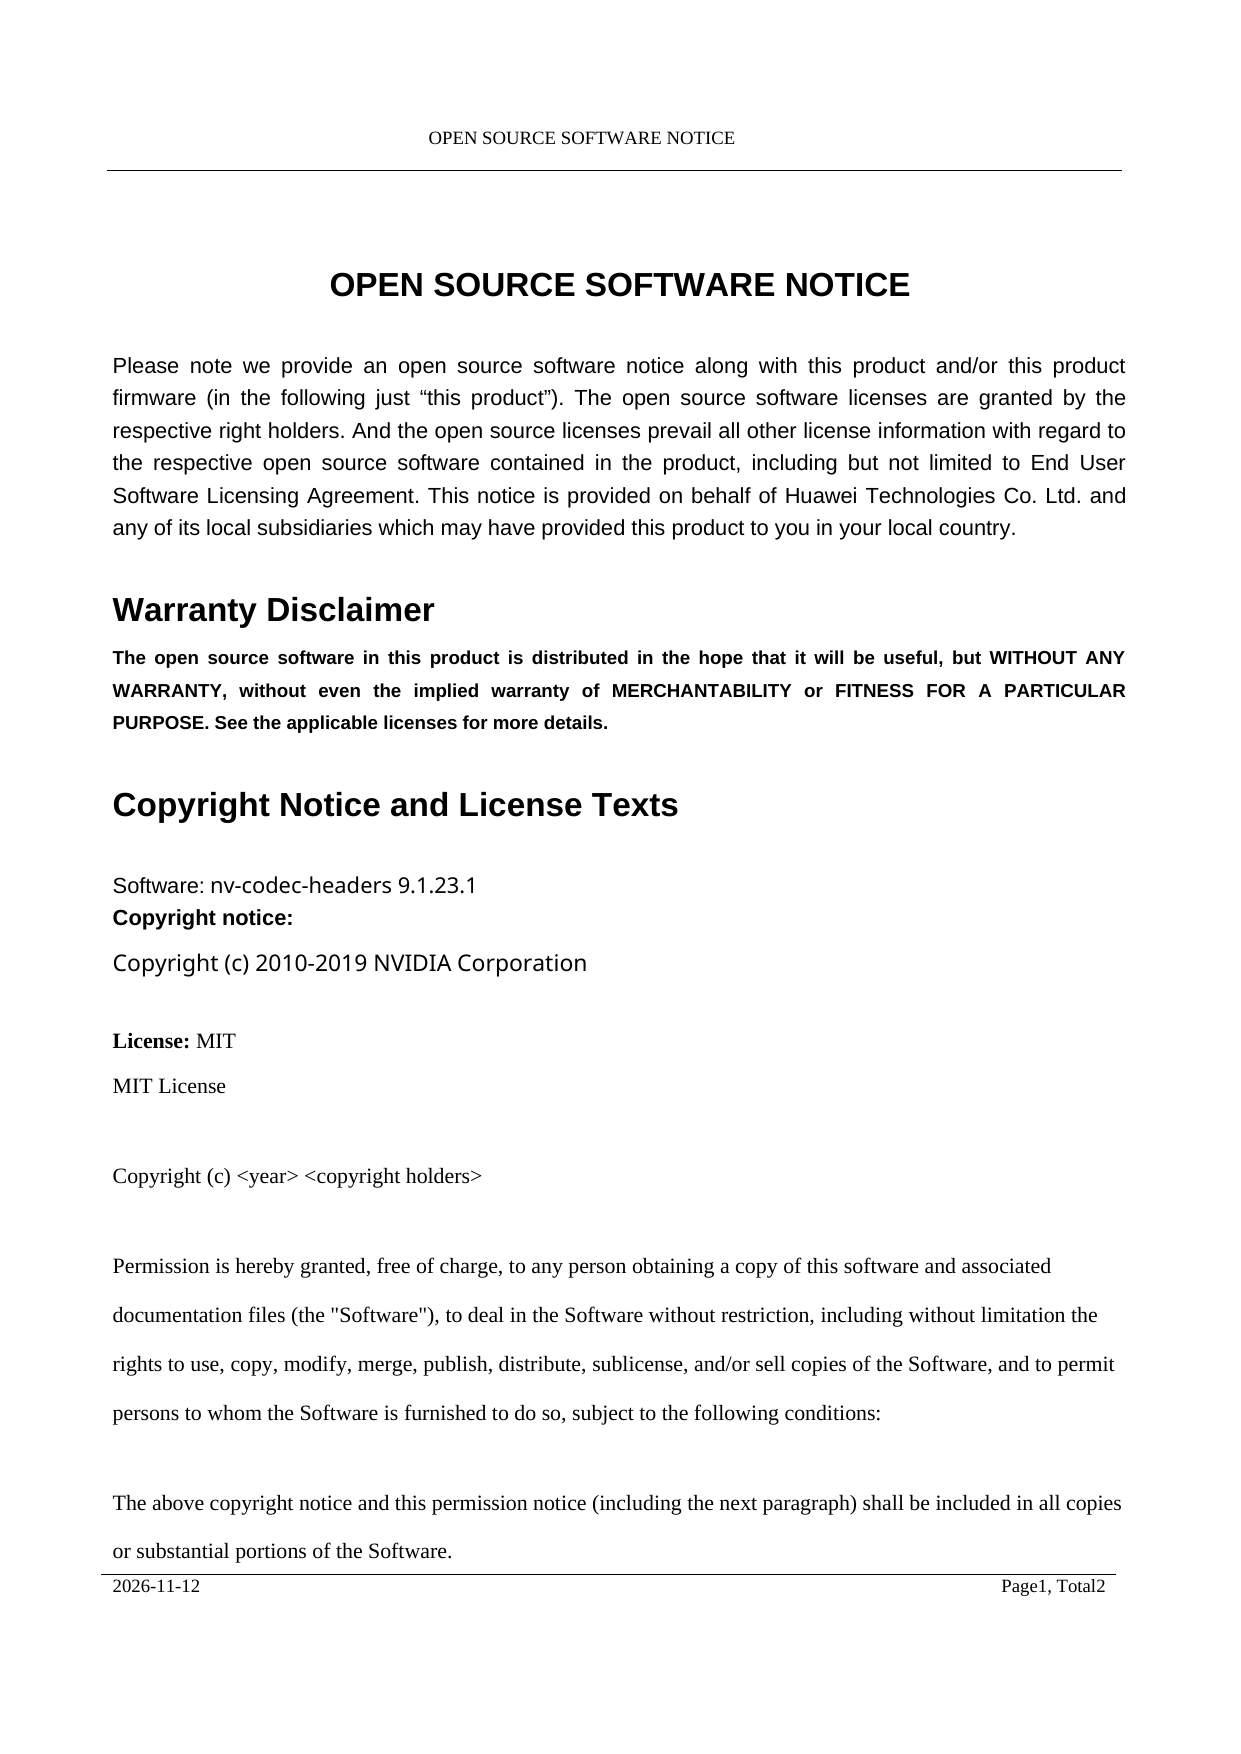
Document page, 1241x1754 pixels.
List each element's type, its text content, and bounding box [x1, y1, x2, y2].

text Copyright (c) 2010-2019 NVIDIA Corporation [112, 947, 1128, 979]
text Copyright (c) <year> <copyright holders> [112, 1159, 1128, 1192]
text Copyright Notice and License Texts [112, 771, 1128, 836]
text Copyright notice: [112, 901, 1128, 934]
text The open source software in this product is distributed in the hope that it will be useful, but WITHOUT ANY WARRANTY, without even the implied warranty of MERCHANTABILITY or FITNESS FOR A PARTICULAR PURPOSE. See the applicable licenses for more details. [112, 641, 1128, 739]
text MIT License [112, 1069, 1128, 1102]
text OPEN SOURCE SOFTWARE NOTICE [112, 251, 1128, 316]
text License: MIT [112, 1024, 1128, 1057]
text Warranty Disclaimer [112, 576, 1128, 641]
text Software: nv-codec-headers 9.1.23.1 [112, 869, 1128, 901]
text The above copyright notice and this permission notice (including the next paragraph) shall be included in all copies or substantial portions of the Software. [112, 1486, 1128, 1567]
text Permission is hereby granted, free of charge, to any person obtaining a copy of this software and associated documentation files (the "Software"), to deal in the Software without restriction, including without limitation the rights to use, copy, modify, merge, publish, distribute, sublicense, and/or sell copies of the Software, and to permit persons to whom the Software is furnished to do so, subject to the following conditions: [112, 1250, 1128, 1428]
text Please note we provide an open source software notice along with this product and/or this product firmware (in the following just “this product”). The open source software licenses are granted by the respective right holders. And the open source licenses prevail all other license information with regard to the respective open source software contained in the product, including but not limited to End User Software Licensing Agreement. This notice is provided on behalf of Huawei Technologies Co. Ltd. and any of its local subsidiaries which may have provided this product to you in your local country. [112, 349, 1128, 544]
